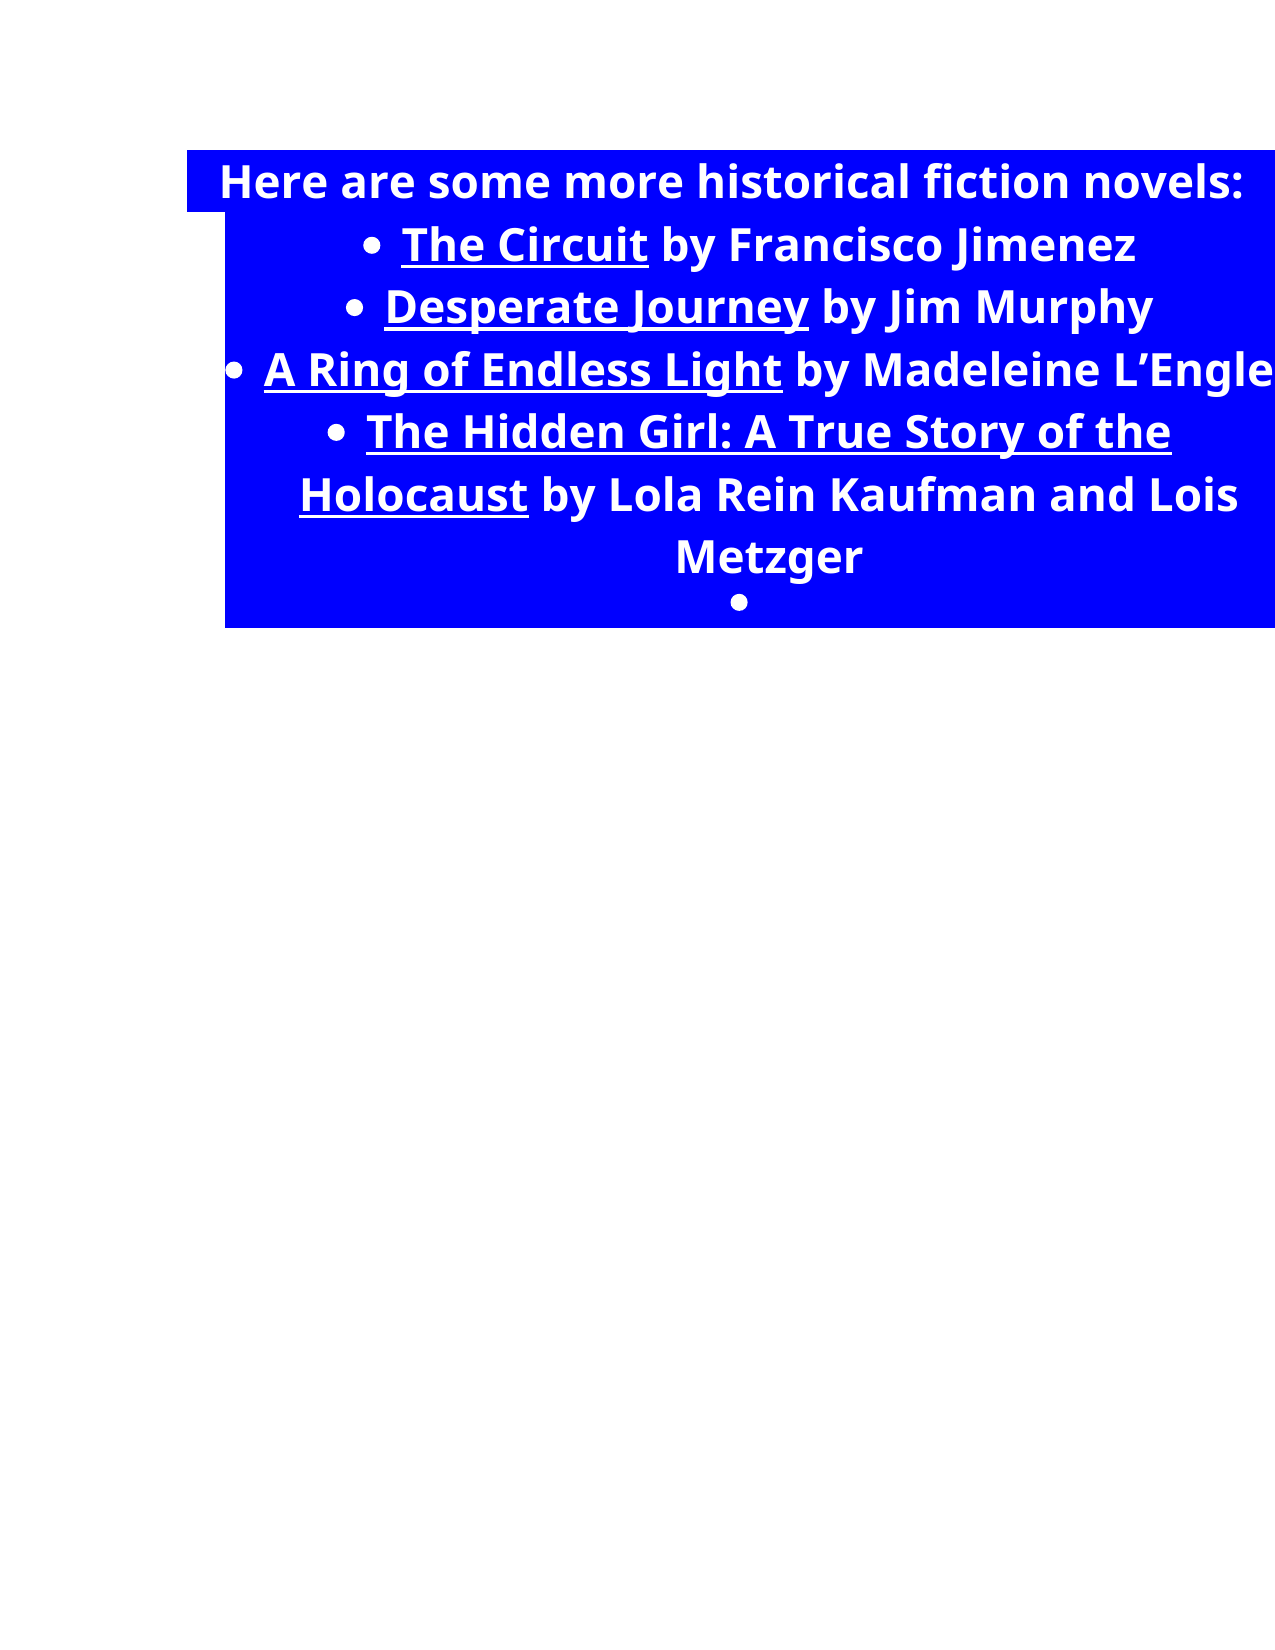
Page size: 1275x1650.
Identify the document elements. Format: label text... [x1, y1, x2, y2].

list Desperate Journey by Jim Murphy [225, 275, 1275, 337]
text Here are some more historical fiction novels: [187, 150, 1275, 212]
list The Hidden Girl: A True Story of the Holocaust by Lola Rein Kaufman and Lois Metzger [225, 399, 1275, 587]
list A Ring of Endless Light by Madeleine L’Engle [225, 337, 1275, 399]
list The Circuit by Francisco Jimenez [225, 212, 1275, 275]
